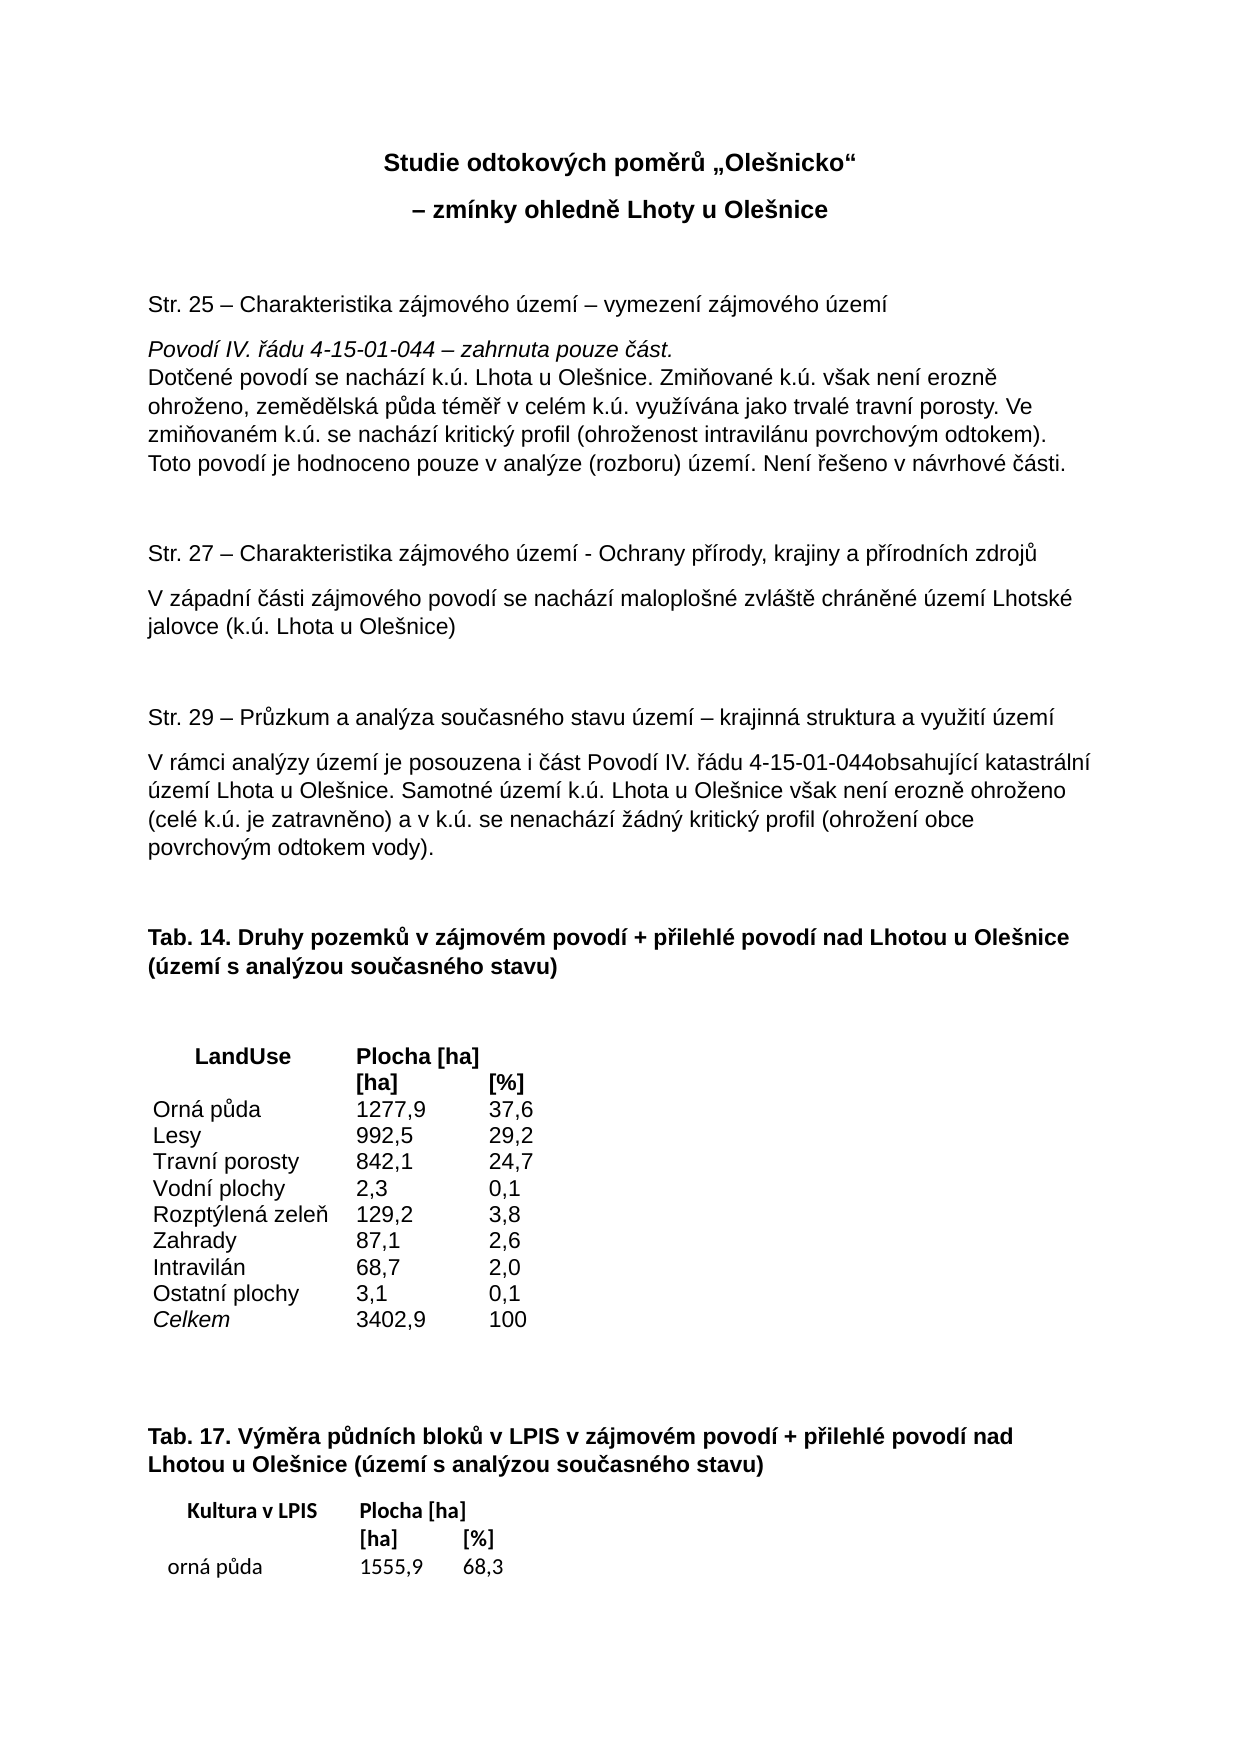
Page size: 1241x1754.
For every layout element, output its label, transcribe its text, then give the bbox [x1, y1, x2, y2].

table_cell Zahrady [141, 1227, 344, 1254]
table_cell Intravilán [141, 1254, 344, 1280]
table_header LandUse [141, 1043, 344, 1096]
table_cell 100 [478, 1306, 596, 1333]
table_cell [ha] [348, 1525, 451, 1552]
table_cell Ostatní plochy [141, 1280, 344, 1306]
table_cell Travní porosty [141, 1148, 344, 1174]
table_cell 842,1 [345, 1148, 477, 1174]
text Studie odtokových poměrů „Olešnicko“ [148, 148, 1093, 176]
table_cell 1277,9 [345, 1096, 477, 1122]
table_cell 68,7 [345, 1254, 477, 1280]
table_cell 1555,9 [348, 1553, 451, 1581]
text Str. 29 – Průzkum a analýza současného stavu území – krajinná struktura a využití území [148, 703, 1093, 730]
table_cell 3,8 [478, 1201, 596, 1227]
table_cell Rozptýlená zeleň [141, 1201, 344, 1227]
table_cell 37,6 [478, 1096, 596, 1122]
table_header Kultura v LPIS [156, 1496, 348, 1552]
table_cell [%] [478, 1069, 596, 1096]
text Str. 27 – Charakteristika zájmového území - Ochrany přírody, krajiny a přírodních zdrojů [148, 540, 1093, 566]
table_cell Vodní plochy [141, 1175, 344, 1201]
table_cell [%] [451, 1525, 551, 1552]
text Povodí IV. řádu 4-15-01-044 – zahrnuta pouze část. Dotčené povodí se nachází k.ú. Lhota u Olešnice. Zmiňované k.ú. však není erozně ohroženo, zemědělská půda téměř v celém k.ú. využívána jako trvalé travní porosty. Ve zmiňovaném k.ú. se nachází kritický profil (ohroženost intravilánu povrchovým odtokem). Toto povodí je hodnoceno pouze v analýze (rozboru) území. Není řešeno v návrhové části. [148, 336, 1093, 476]
table_cell 2,6 [478, 1227, 596, 1254]
text – zmínky ohledně Lhoty u Olešnice [148, 195, 1093, 224]
text V západní části zájmového povodí se nachází maloplošné zvláště chráněné území Lhotské jalovce (k.ú. Lhota u Olešnice) [148, 585, 1093, 640]
table_cell 68,3 [451, 1553, 551, 1581]
table_cell 992,5 [345, 1122, 477, 1148]
text Str. 25 – Charakteristika zájmového území – vymezení zájmového území [148, 291, 1093, 317]
table_cell 24,7 [478, 1148, 596, 1174]
table_cell 29,2 [478, 1122, 596, 1148]
table_cell 129,2 [345, 1201, 477, 1227]
table_cell Orná půda [141, 1096, 344, 1122]
text Tab. 14. Druhy pozemků v zájmovém povodí + přilehlé povodí nad Lhotou u Olešnice (území s analýzou současného stavu) [148, 924, 1093, 979]
text Tab. 17. Výměra půdních bloků v LPIS v zájmovém povodí + přilehlé povodí nad Lhotou u Olešnice (území s analýzou současného stavu) [148, 1423, 1093, 1478]
table_cell 87,1 [345, 1227, 477, 1254]
table_cell 2,0 [478, 1254, 596, 1280]
table_cell 2,3 [345, 1175, 477, 1201]
table_header Plocha [ha] [348, 1496, 551, 1524]
table_cell orná půda [156, 1553, 348, 1581]
table_cell 0,1 [478, 1280, 596, 1306]
table_header Plocha [ha] [345, 1043, 596, 1069]
table_cell [ha] [345, 1069, 477, 1096]
table_cell Lesy [141, 1122, 344, 1148]
table_cell 0,1 [478, 1175, 596, 1201]
table_cell 3402,9 [345, 1306, 477, 1333]
table_cell Celkem [141, 1306, 344, 1333]
text V rámci analýzy území je posouzena i část Povodí IV. řádu 4-15-01-044obsahující katastrální území Lhota u Olešnice. Samotné území k.ú. Lhota u Olešnice však není erozně ohroženo (celé k.ú. je zatravněno) a v k.ú. se nenachází žádný kritický profil (ohrožení obce povrchovým odtokem vody). [148, 749, 1093, 860]
table_cell 3,1 [345, 1280, 477, 1306]
